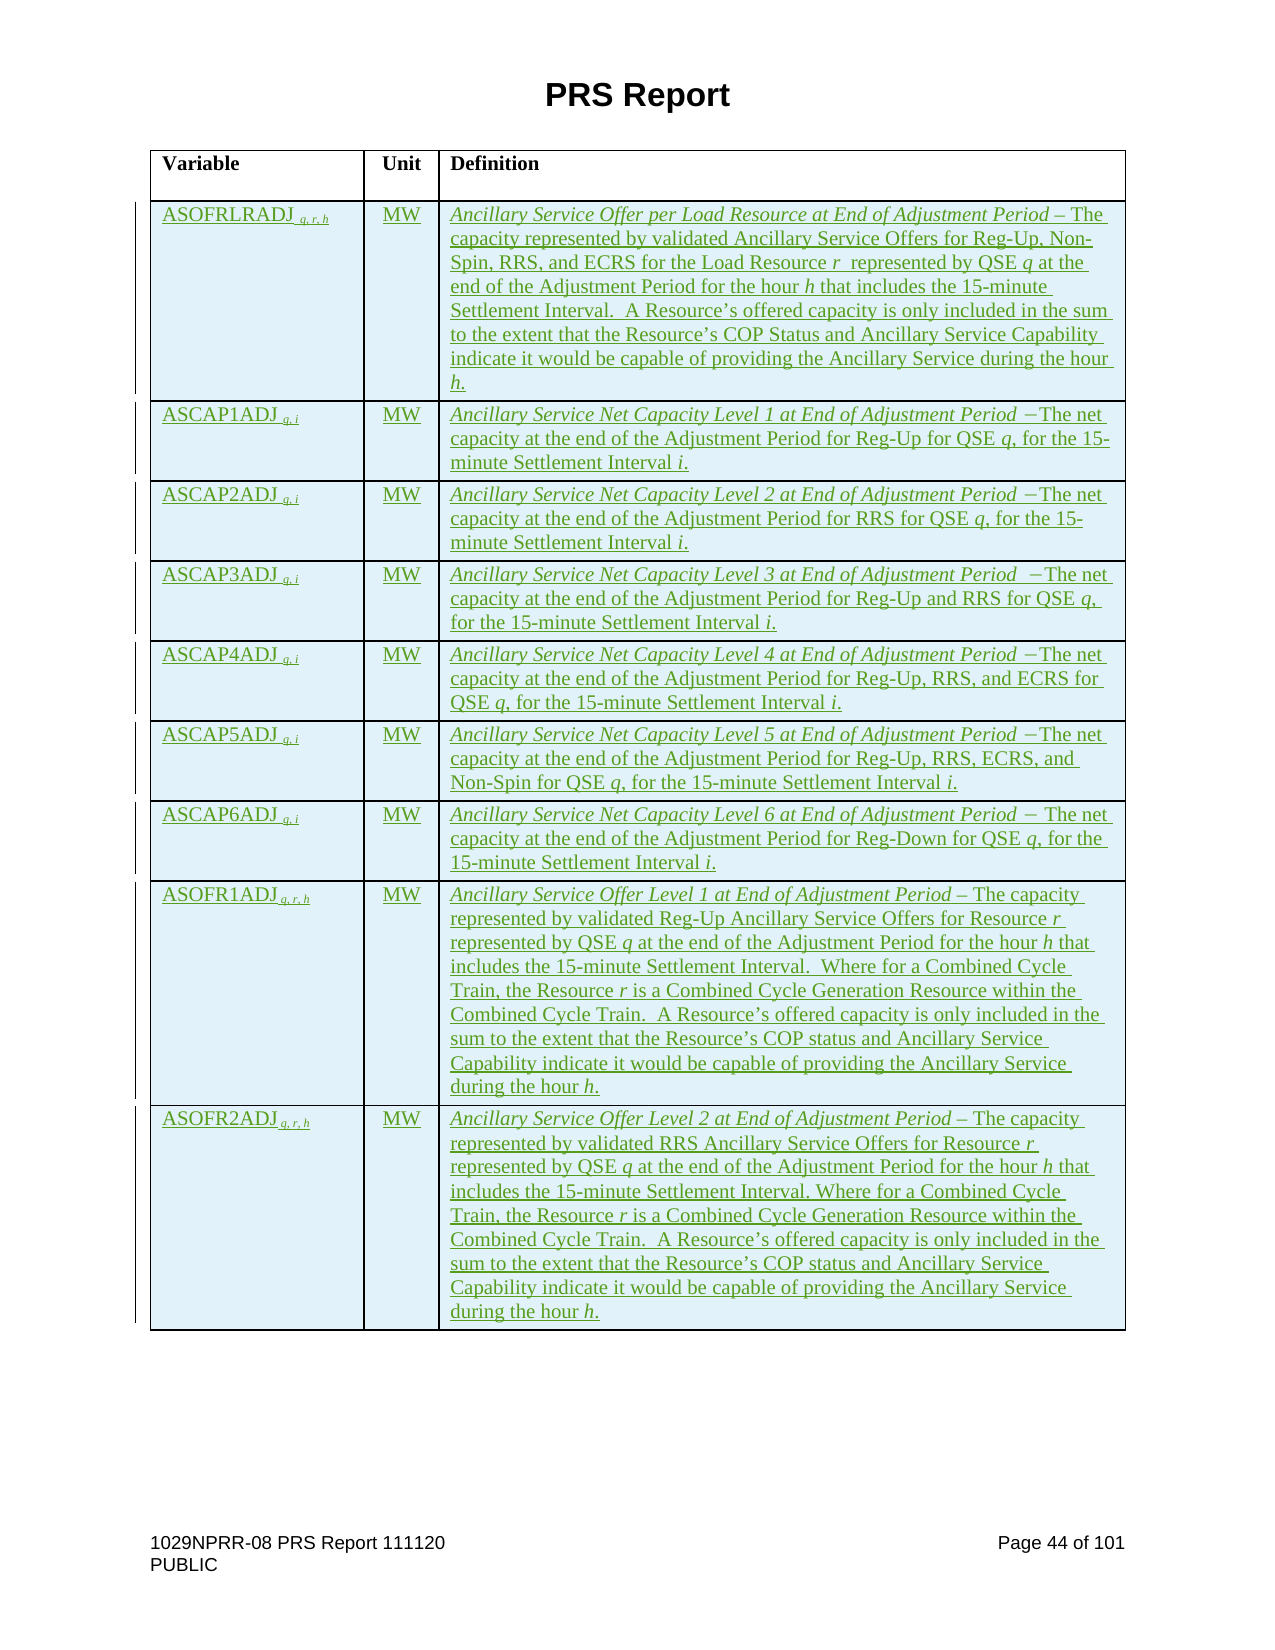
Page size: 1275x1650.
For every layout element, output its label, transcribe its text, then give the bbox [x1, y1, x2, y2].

table_header Unit [365, 151, 438, 200]
table_header Definition [440, 151, 1125, 200]
table_header Variable [151, 151, 363, 200]
